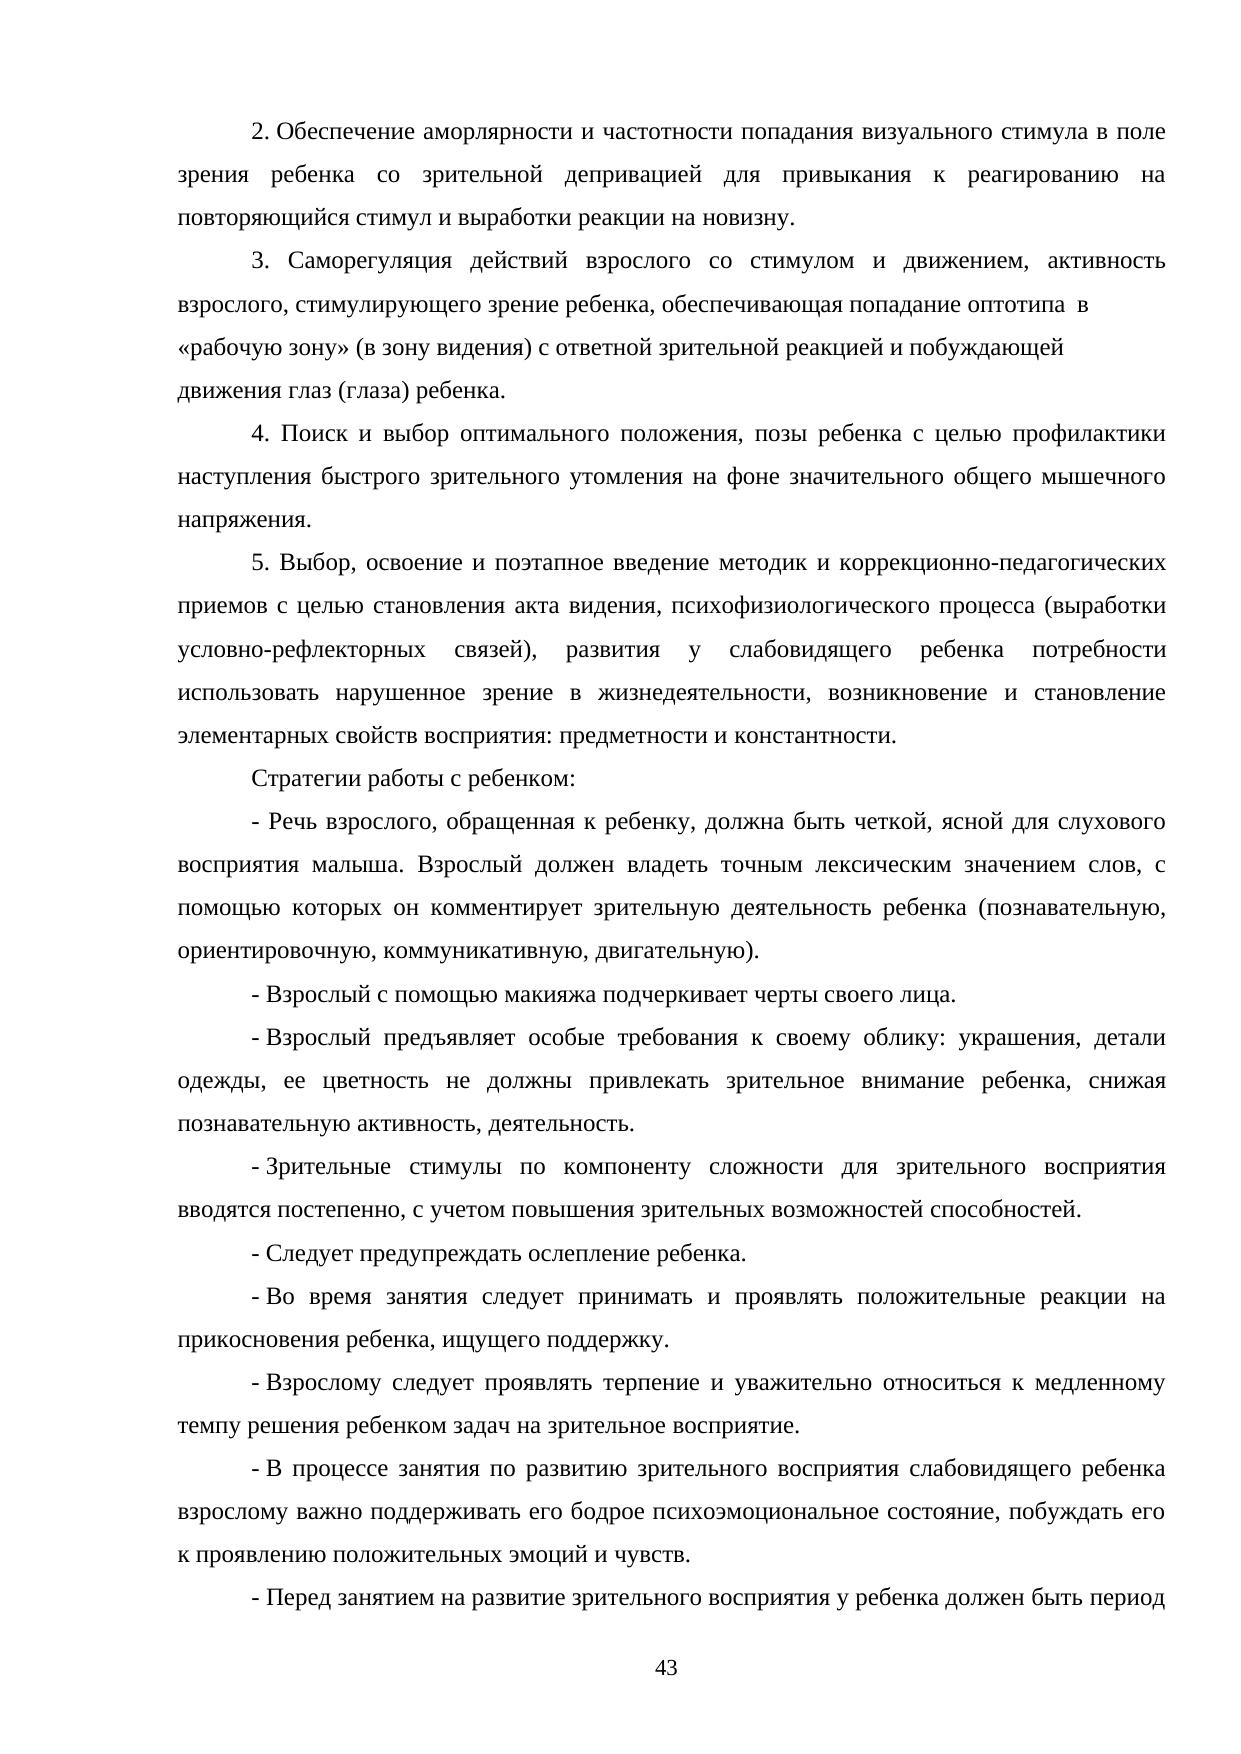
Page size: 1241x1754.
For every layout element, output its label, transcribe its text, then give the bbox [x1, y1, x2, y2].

list В процессе занятия по развитию зрительного восприятия слабовидящего ребенка взрослому важно поддерживать его бодрое психоэмоциональное состояние, побуждать его к проявлению положительных эмоций и чувств. [177, 1453, 1166, 1568]
list Следует предупреждать ослепление ребенка. [177, 1238, 1190, 1266]
list Взрослый с помощью макияжа подчеркивает черты своего лица. [177, 979, 1190, 1007]
text Стратегии работы с ребенком: [251, 763, 1190, 792]
list Поиск и выбор оптимального положения, позы ребенка с целью профилактики наступления быстрого зрительного утомления на фоне значительного общего мышечного напряжения. [177, 418, 1167, 533]
list Взрослому следует проявлять терпение и уважительно относиться к медленному темпу решения ребенком задач на зрительное восприятие. [177, 1367, 1167, 1439]
list Саморегуляция действий взрослого со стимулом и движением, активность взрослого, стимулирующего зрение ребенка, обеспечивающая попадание оптотипа в [177, 246, 1167, 317]
list Обеспечение аморлярности и частотности попадания визуального стимула в поле зрения ребенка со зрительной депривацией для привыкания к реагированию на повторяющийся стимул и выработки реакции на новизну. [177, 116, 1166, 231]
list Речь взрослого, обращенная к ребенку, должна быть четкой, ясной для слухового восприятия малыша. Взрослый должен владеть точным лексическим значением слов, c помощью которых он комментирует зрительную деятельность ребенка (познавательную, ориентировочную, коммуникативную, двигательную). [177, 806, 1167, 964]
list Перед занятием на развитие зрительного восприятия у ребенка должен быть период [251, 1583, 1190, 1611]
text «рабочую зону» (в зону видения) с ответной зрительной реакцией и побуждающей движения глаз (глаза) ребенка. [177, 332, 1163, 404]
list Зрительные стимулы по компоненту сложности для зрительного восприятия вводятся постепенно, с учетом повышения зрительных возможностей способностей. [177, 1151, 1167, 1223]
list Выбор, освоение и поэтапное введение методик и коррекционно-педагогических приемов с целью становления акта видения, психофизиологического процесса (выработки условно-рефлекторных связей), развития у слабовидящего ребенка потребности использовать нарушенное зрение в жизнедеятельности, возникновение и становление элементарных свойств восприятия: предметности и константности. [177, 547, 1167, 749]
list Во время занятия следует принимать и проявлять положительные реакции на прикосновения ребенка, ищущего поддержку. [177, 1281, 1166, 1353]
list Взрослый предъявляет особые требования к своему облику: украшения, детали одежды, ее цветность не должны привлекать зрительное внимание ребенка, снижая познавательную активность, деятельность. [177, 1022, 1167, 1137]
